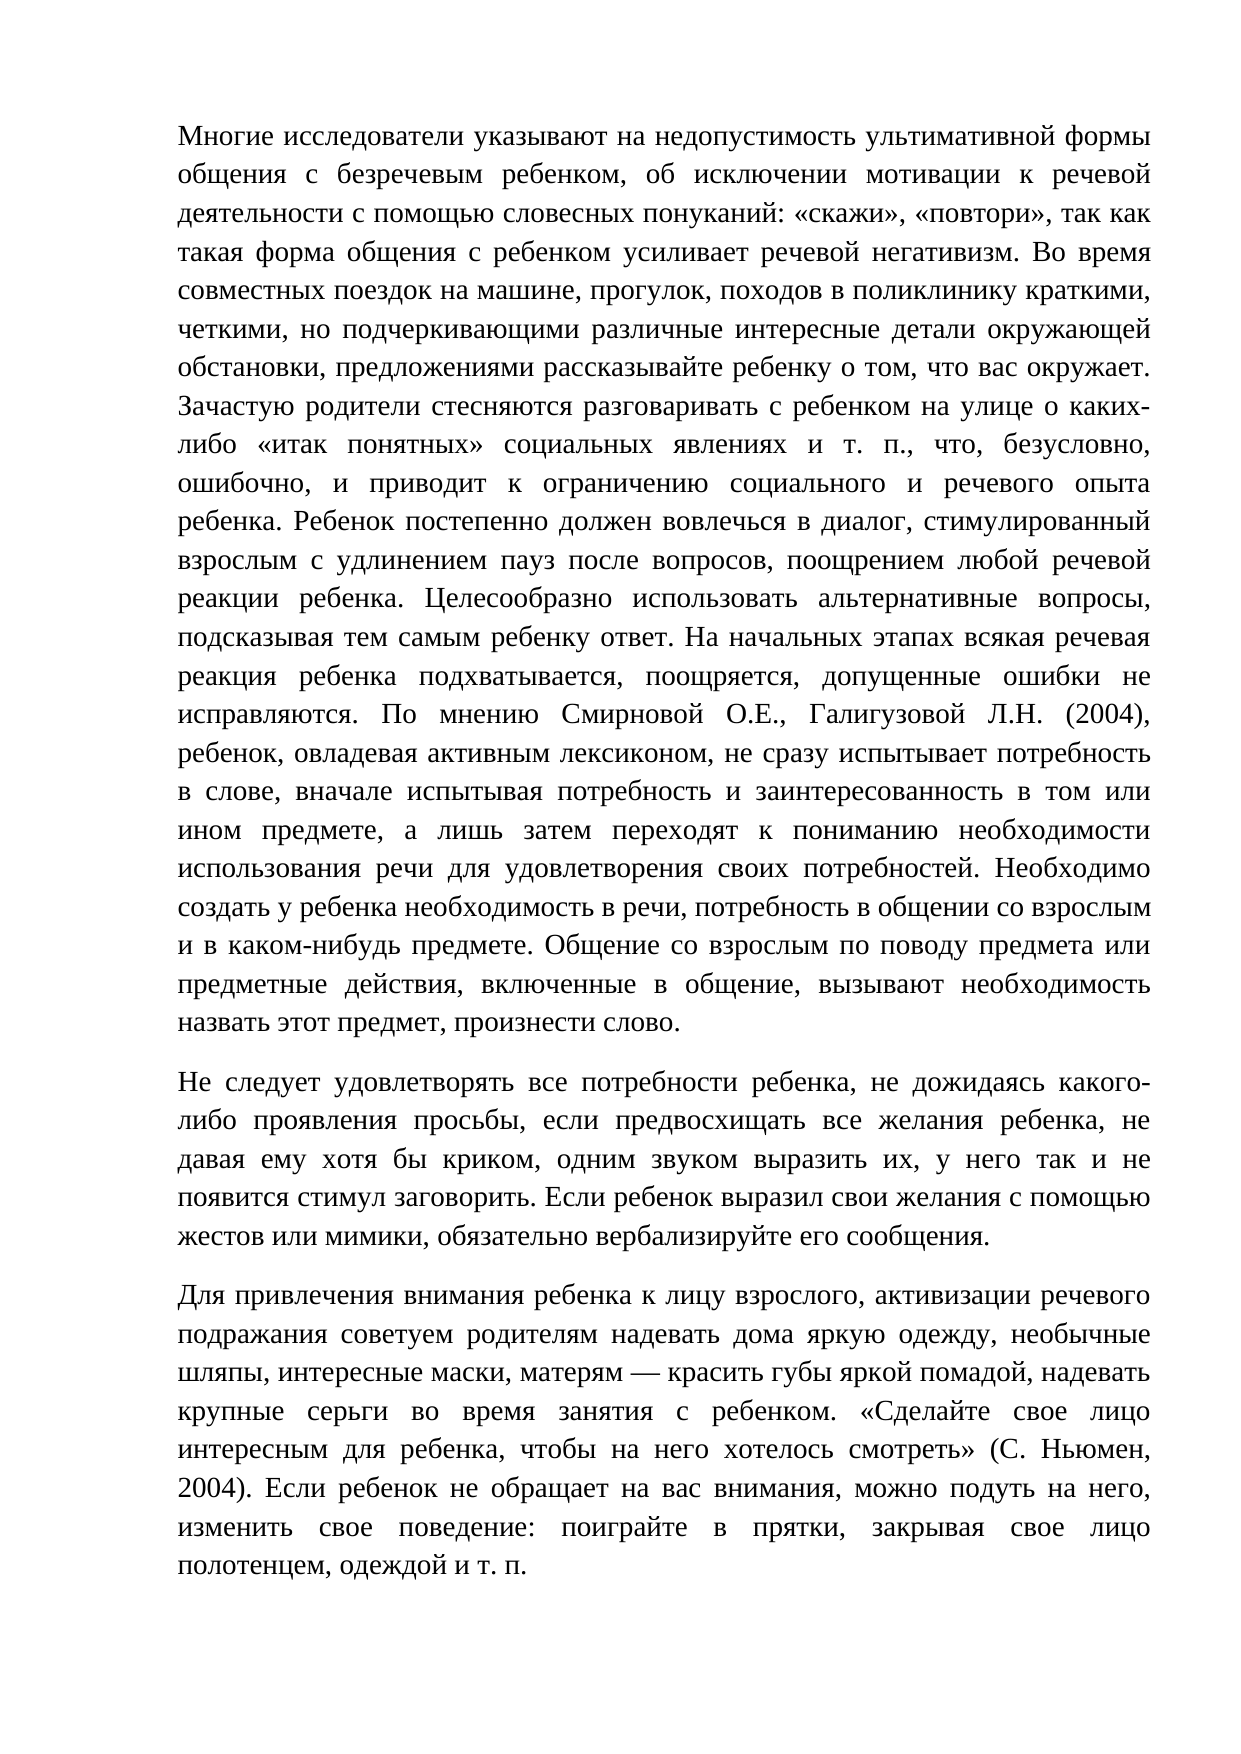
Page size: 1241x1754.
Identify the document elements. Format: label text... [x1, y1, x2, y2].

text Для привлечения внимания ребенка к лицу взрослого, активизации речевого подражания советуем родителям надевать дома яркую одежду, необычные шляпы, интересные маски, матерям — красить губы яркой помадой, надевать крупные серьги во время занятия с ребенком. «Сделайте свое лицо интересным для ребенка, чтобы на него хотелось смотреть» (С. Ньюмен, 2004). Если ребенок не обращает на вас внимания, можно подуть на него, изменить свое поведение: поиграйте в прятки, закрывая свое лицо полотенцем, одеждой и т. п. [177, 1277, 1152, 1581]
text Не следует удовлетворять все потребности ребенка, не дожидаясь какого-либо проявления просьбы, если предвосхищать все желания ребенка, не давая ему хотя бы криком, одним звуком выразить их, у него так и не появится стимул заговорить. Если ребенок выразил свои желания с помощью жестов или мимики, обязательно вербализируйте его сообщения. [177, 1064, 1152, 1252]
text Многие исследователи указывают на недопустимость ультимативной формы общения с безречевым ребенком, об исключении мотивации к речевой деятельности с помощью словесных понуканий: «скажи», «повтори», так как такая форма общения с ребенком усиливает речевой негативизм. Во время совместных поездок на машине, прогулок, походов в поликлинику краткими, четкими, но подчеркивающими различные интересные детали окружающей обстановки, предложениями рассказывайте ребенку о том, что вас окружает. Зачастую родители стесняются разговаривать с ребенком на улице о каких-либо «итак понятных» социальных явлениях и т. п., что, безусловно, ошибочно, и приводит к ограничению социального и речевого опыта ребенка. Ребенок постепенно должен вовлечься в диалог, стимулированный взрослым с удлинением пауз после вопросов, поощрением любой речевой реакции ребенка. Целесообразно использовать альтернативные вопросы, подсказывая тем самым ребенку ответ. На начальных этапах всякая речевая реакция ребенка подхватывается, поощряется, допущенные ошибки не исправляются. По мнению Смирновой О.Е., Галигузовой Л.Н. (2004), ребенок, овладевая активным лексиконом, не сразу испытывает потребность в слове, вначале испытывая потребность и заинтересованность в том или ином предмете, а лишь затем переходят к пониманию необходимости использования речи для удовлетворения своих потребностей. Необходимо создать у ребенка необходимость в речи, потребность в общении со взрослым и в каком-нибудь предмете. Общение со взрослым по поводу предмета или предметные действия, включенные в общение, вызывают необходимость назвать этот предмет, произнести слово. [177, 118, 1152, 1038]
